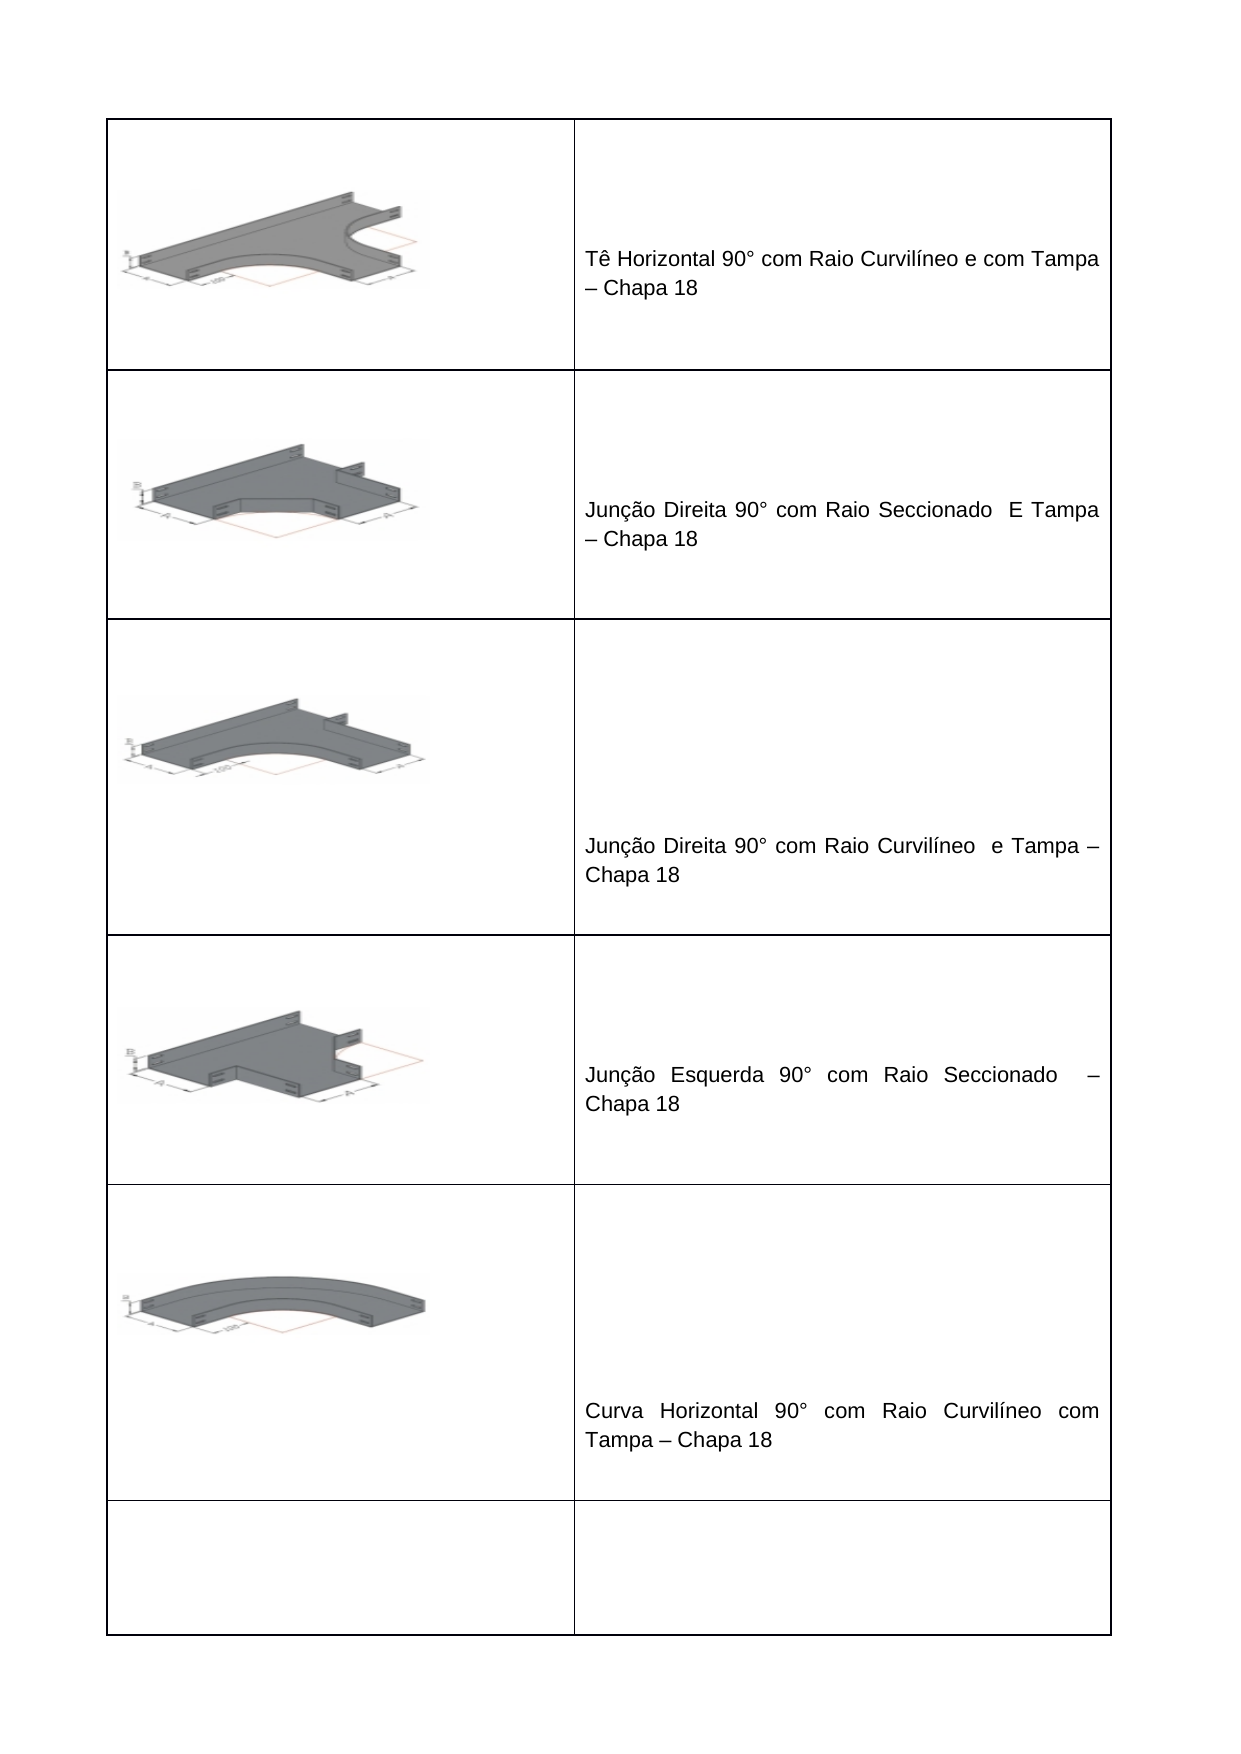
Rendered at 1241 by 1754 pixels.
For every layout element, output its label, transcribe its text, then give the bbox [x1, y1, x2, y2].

table_cell [108, 1501, 574, 1634]
picture [117, 410, 430, 571]
table_cell [108, 620, 574, 934]
picture [117, 159, 430, 322]
table_cell Junção Esquerda 90° com Raio Seccionado – Chapa 18 [575, 936, 1110, 1183]
table_cell [108, 371, 574, 618]
table_cell Tê Horizontal 90° com Raio Curvilíneo e com Tampa – Chapa 18 [575, 120, 1110, 369]
table_cell [108, 1185, 574, 1499]
picture [117, 1224, 430, 1385]
picture [117, 975, 430, 1136]
table_cell Curva Horizontal 90° com Raio Curvilíneo com Tampa – Chapa 18 [575, 1185, 1110, 1499]
table_cell [108, 120, 574, 369]
table_cell Junção Direita 90° com Raio Seccionado E Tampa – Chapa 18 [575, 371, 1110, 618]
table_cell [108, 936, 574, 1183]
table_cell Junção Direita 90° com Raio Curvilíneo e Tampa – Chapa 18 [575, 620, 1110, 934]
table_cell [575, 1501, 1110, 1634]
picture [117, 659, 430, 820]
